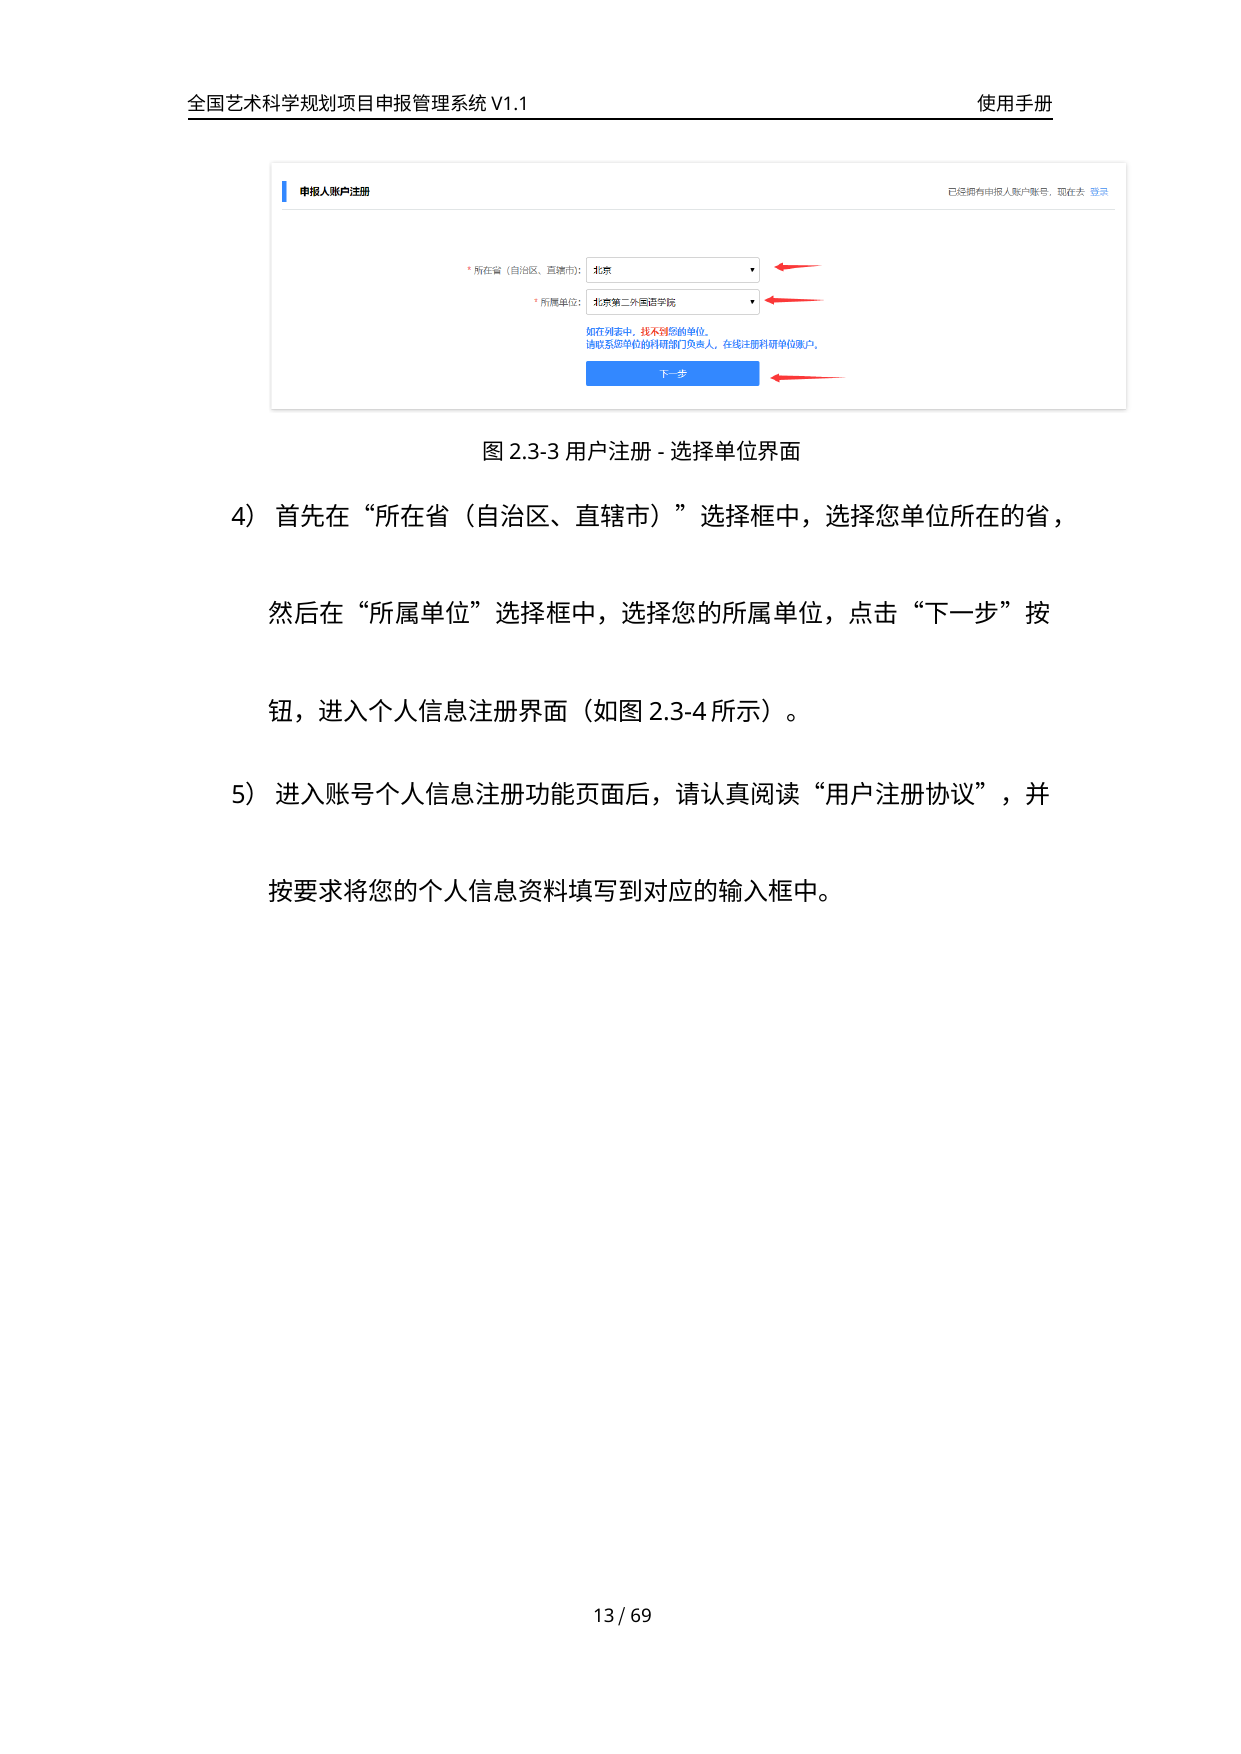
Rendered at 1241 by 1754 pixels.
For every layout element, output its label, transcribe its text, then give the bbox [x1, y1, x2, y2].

text 图2.3-3 用户注册 - 选择单位界面 [231, 433, 1053, 466]
list 首先在“所在省（自治区、直辖市）”选择框中，选择您单位所在的省，然后在“所属单位”选择框中，选择您的所属单位，点击“下一步”按钮，进入个人信息注册界面（如图2.3-4所示）。 [231, 482, 1053, 742]
picture [268, 160, 1134, 413]
list 进入账号个人信息注册功能页面后，请认真阅读“用户注册协议”，并按要求将您的个人信息资料填写到对应的输入框中。 [231, 760, 1053, 922]
